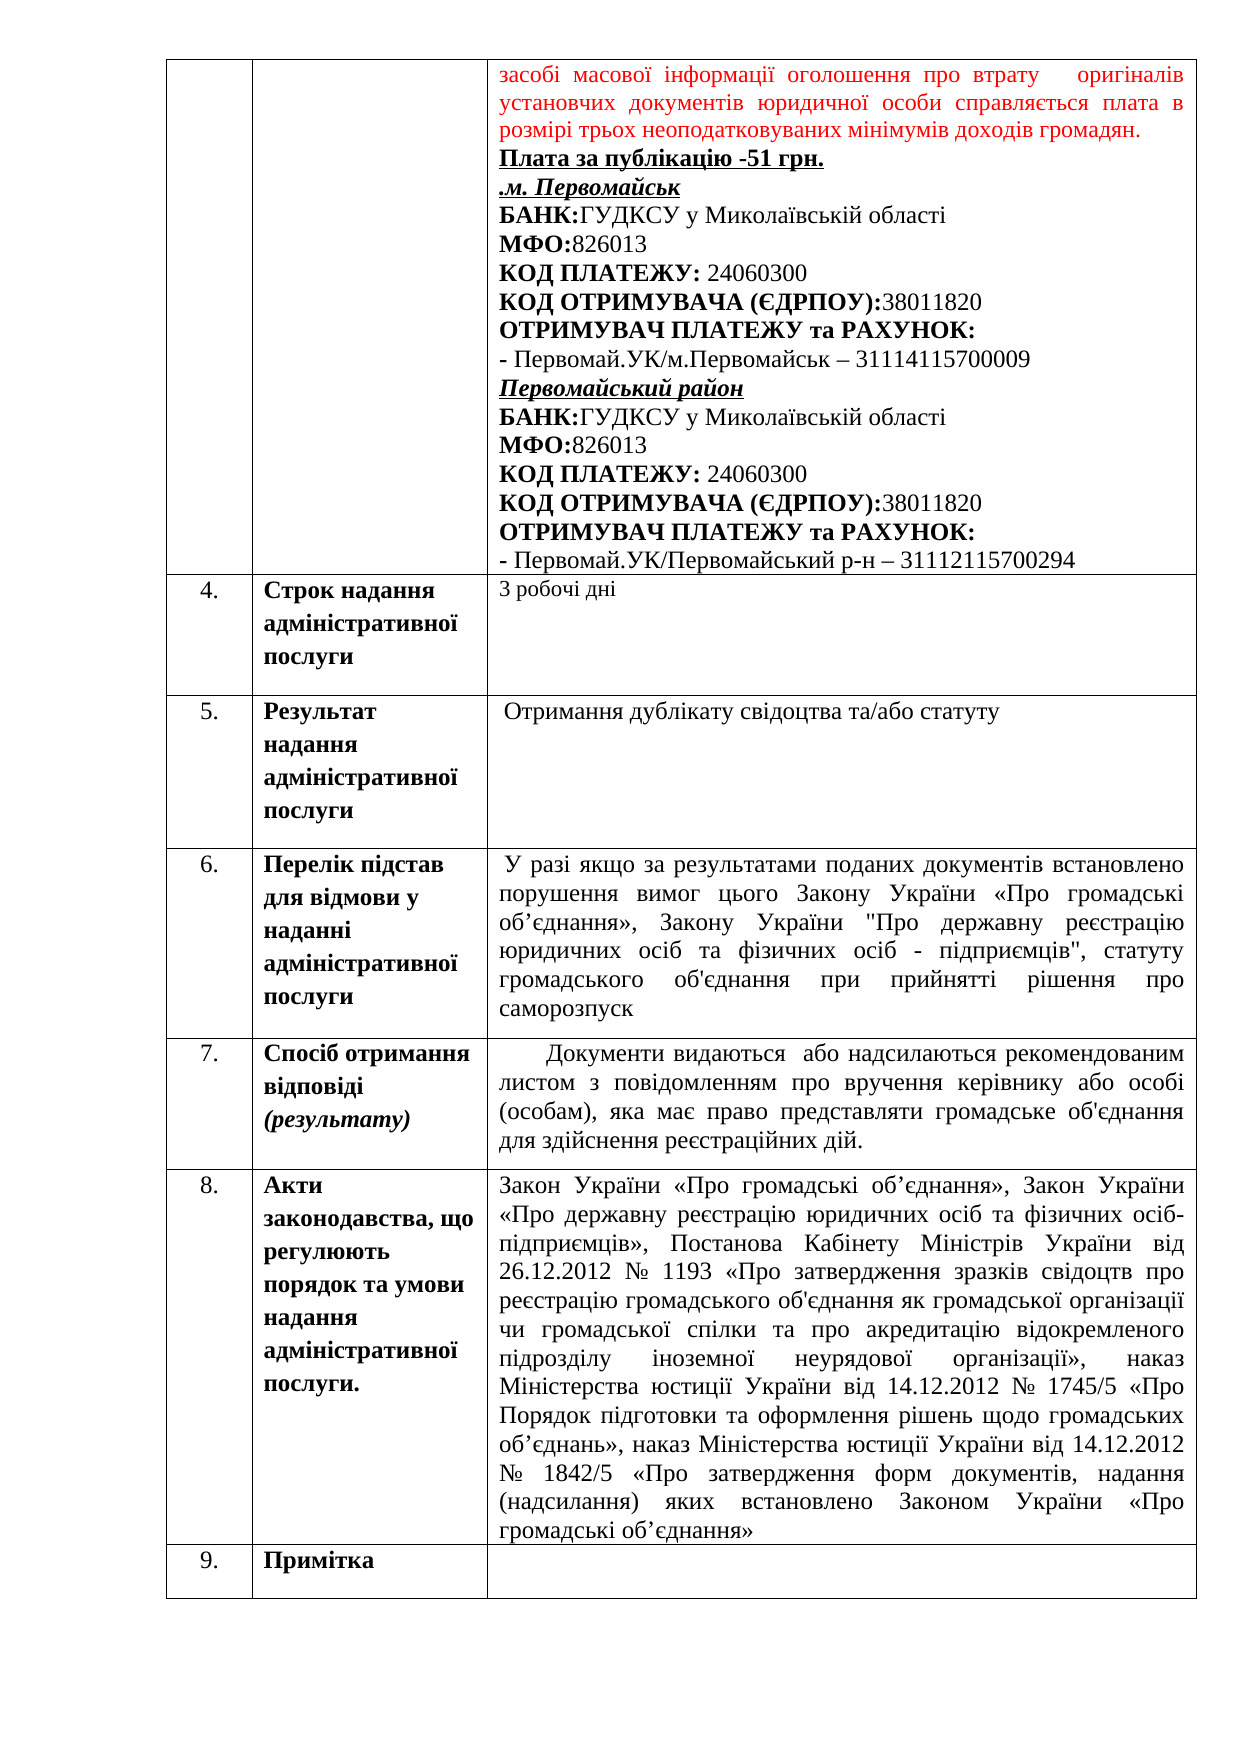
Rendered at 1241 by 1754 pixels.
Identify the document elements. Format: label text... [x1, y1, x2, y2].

table_cell 3 [167, 60, 252, 574]
table_cell 5. [167, 696, 252, 848]
table_cell Закон України «Про громадські об’єднання», Закон України «Про державну реєстрацію юридичних осіб та фізичних осіб-підприємців», Постанова Кабінету Міністрів України від 26.12.2012 № 1193 «Про затвердження зразків свідоцтв про реєстрацію громадського об'єднання як громадської організації чи громадської спілки та про акредитацію відокремленого підрозділу іноземної неурядової організації», наказ Міністерства юстиції України від 14.12.2012 № 1745/5 «Про Порядок підготовки та оформлення рішень щодо громадських об’єднань», наказ Міністерства юстиції України від 14.12.2012 № 1842/5 «Про затвердження форм документів, надання (надсилання) яких встановлено Законом України «Про громадські об’єднання» [488, 1170, 1196, 1544]
table_cell 4. [167, 575, 252, 695]
table_cell [488, 1545, 1196, 1598]
table_cell Строк надання адміністративної послуги [253, 575, 487, 695]
table_cell 7. [167, 1039, 252, 1169]
table_cell 3 робочі дні [488, 575, 1196, 695]
table_cell 8. [167, 1170, 252, 1544]
table_cell Отримання дублікату свідоцтва та/або статуту [488, 696, 1196, 848]
table_cell Акти законодавства, що регулюють порядок та умови надання адміністративної послуги. [253, 1170, 487, 1544]
table_cell 6. [167, 849, 252, 1037]
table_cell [253, 60, 487, 574]
table_cell Примітка [253, 1545, 487, 1598]
table_cell 9. [167, 1545, 252, 1598]
table_cell Документи видаються або надсилаються рекомендованим листом з повідомленням про вручення керівнику або особі (особам), яка має право представляти громадське об'єднання для здійснення реєстраційних дій. [488, 1039, 1196, 1169]
table_cell У разі якщо за результатами поданих документів встановлено порушення вимог цього Закону України «Про громадські об’єднання», Закону України "Про державну реєстрацію юридичних осіб та фізичних осіб - підприємців", статуту громадського об'єднання при прийнятті рішення про саморозпуск [488, 849, 1196, 1037]
table_cell Спосіб отримання відповіді (результату) [253, 1039, 487, 1169]
table_cell Перелік підстав для відмови у наданні адміністративної послуги [253, 849, 487, 1037]
table_cell Результат надання адміністративної послуги [253, 696, 487, 848]
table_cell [488, 60, 1196, 574]
